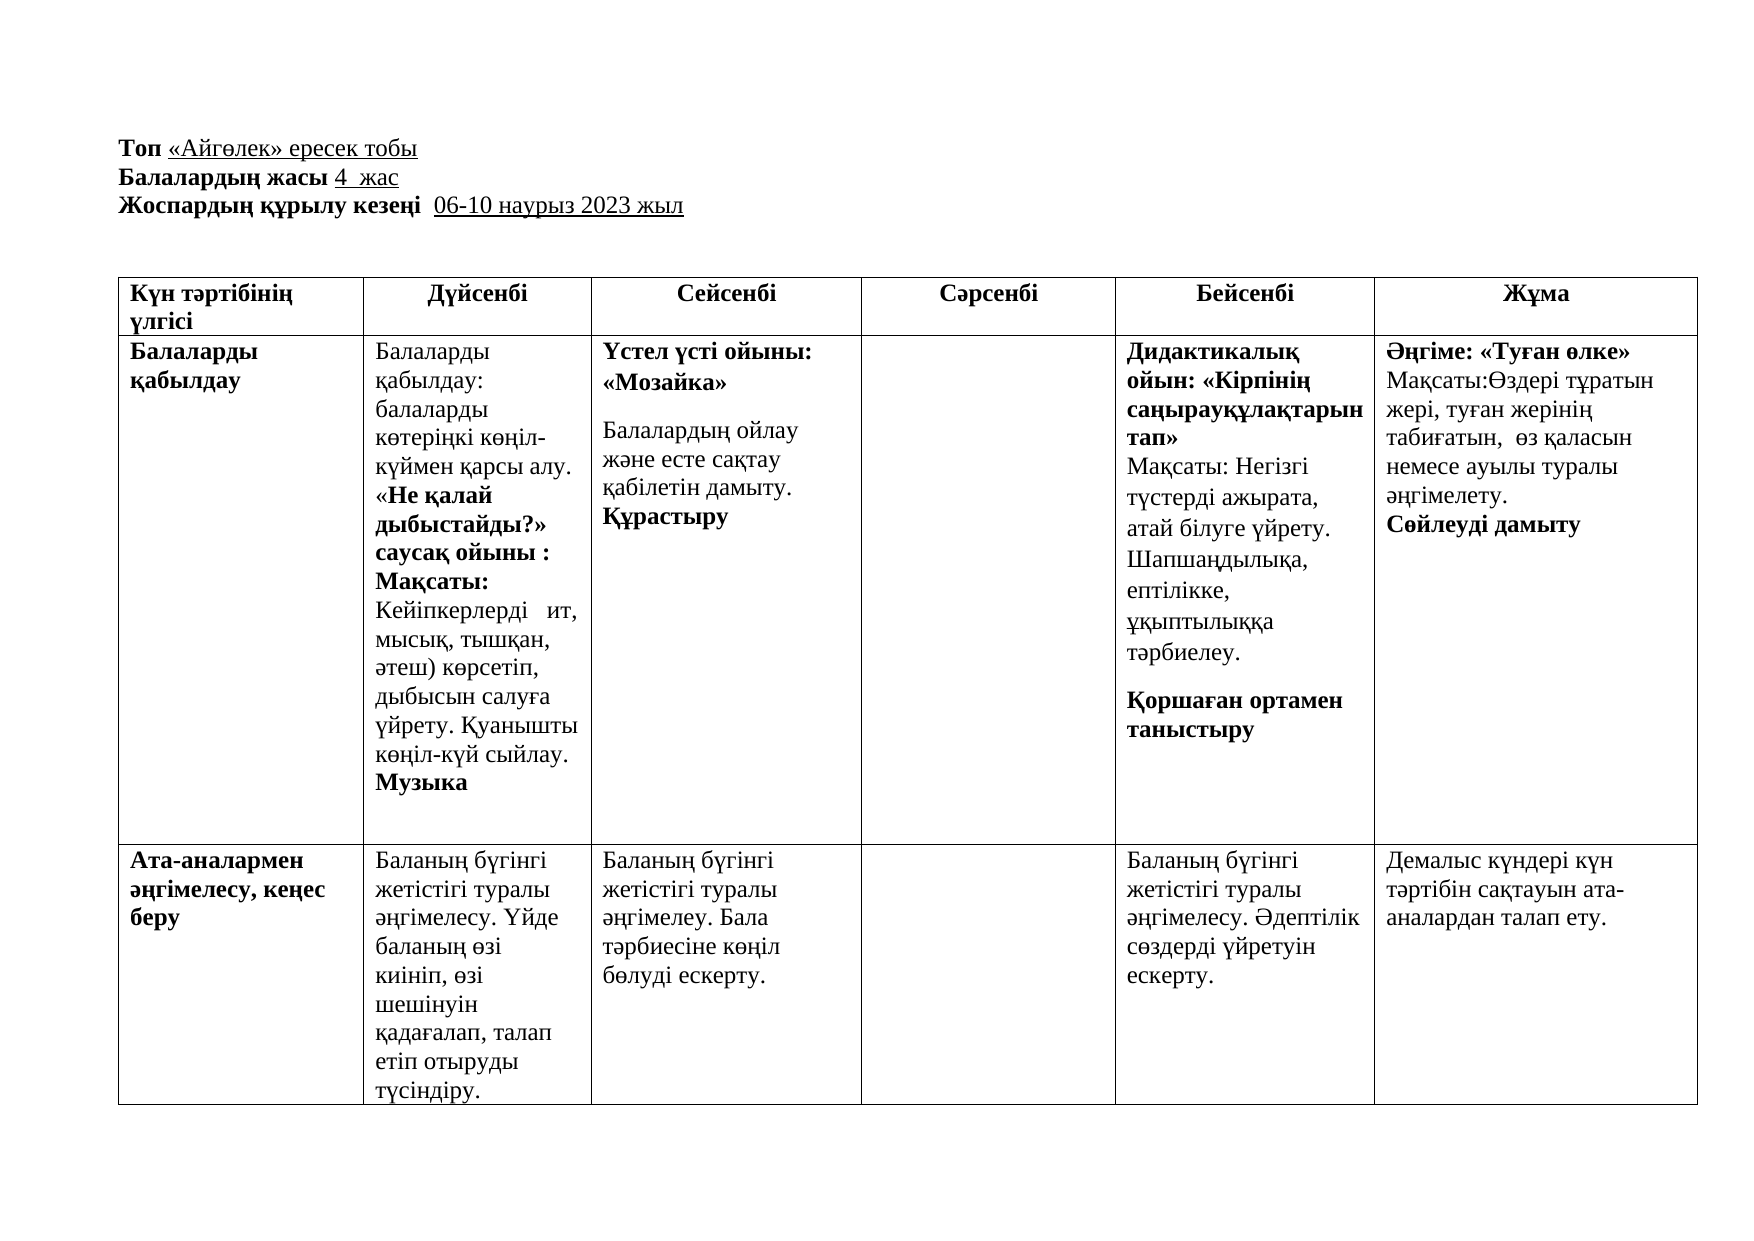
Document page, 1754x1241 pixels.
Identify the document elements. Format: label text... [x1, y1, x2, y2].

table_cell Үстел үсті ойыны: «Мозайка» Балалардың ойлау және есте сақтау қабілетін дамыту. Құрастыру [592, 336, 861, 844]
table_cell Дидактикалық ойын: «Кірпінің саңырауқұлақтарын тап» Мақсаты: Негізгі түстерді ажырата, атай білуге үйрету. Шапшаңдылықа, ептілікке, ұқыптылыққа тәрбиелеу. Қоршаған ортамен таныстыру [1116, 336, 1374, 844]
table_cell Баланың бүгінгі жетістігі туралы әңгімелесу. Үйде баланың өзі киініп, өзі шешінуін қадағалап, талап етіп отыруды түсіндіру. [364, 845, 591, 1104]
table_header Сейсенбі [592, 278, 861, 335]
table_header Бейсенбі [1116, 278, 1374, 335]
text Топ «Айгөлек» ересек тобы [118, 133, 1636, 162]
text Балалардың жасы 4 жас [118, 162, 1636, 190]
table_header Сәрсенбі [862, 278, 1115, 335]
table_header Күн тәртібінің үлгісі [119, 278, 363, 335]
table_cell [862, 336, 1115, 844]
table_cell Балаларды қабылдау [119, 336, 363, 844]
table_header Дүйсенбі [364, 278, 591, 335]
table_cell Әңгіме: «Туған өлке» Мақсаты:Өздері тұратын жері, туған жерінің табиғатын, өз қаласын немесе ауылы туралы әңгімелету. Сөйлеуді дамыту [1375, 336, 1697, 844]
table_cell [862, 845, 1115, 1104]
table_header Жұма [1375, 278, 1697, 335]
table_cell Демалыс күндері күн тәртібін сақтауын ата-аналардан талап ету. [1375, 845, 1697, 1104]
table_cell Ата-аналармен әңгімелесу, кеңес беру [119, 845, 363, 1104]
text Жоспардың құрылу кезеңі 06-10 наурыз 2023 жыл [118, 190, 1636, 219]
table_cell Балаларды қабылдау: балаларды көтеріңкі көңіл-күймен қарсы алу. «Не қалай дыбыстайды?» саусақ ойыны : Мақсаты: Кейіпкерлерді ит, мысық, тышқан, әтеш) көрсетіп, дыбысын салуға үйрету. Қуанышты көңіл-күй сыйлау. Музыка [364, 336, 591, 844]
table_cell Баланың бүгінгі жетістігі туралы әңгімелесу. Әдептілік сөздерді үйретуін ескерту. [1116, 845, 1374, 1104]
table_cell Баланың бүгінгі жетістігі туралы әңгімелеу. Бала тәрбиесіне көңіл бөлуді ескерту. [592, 845, 861, 1104]
